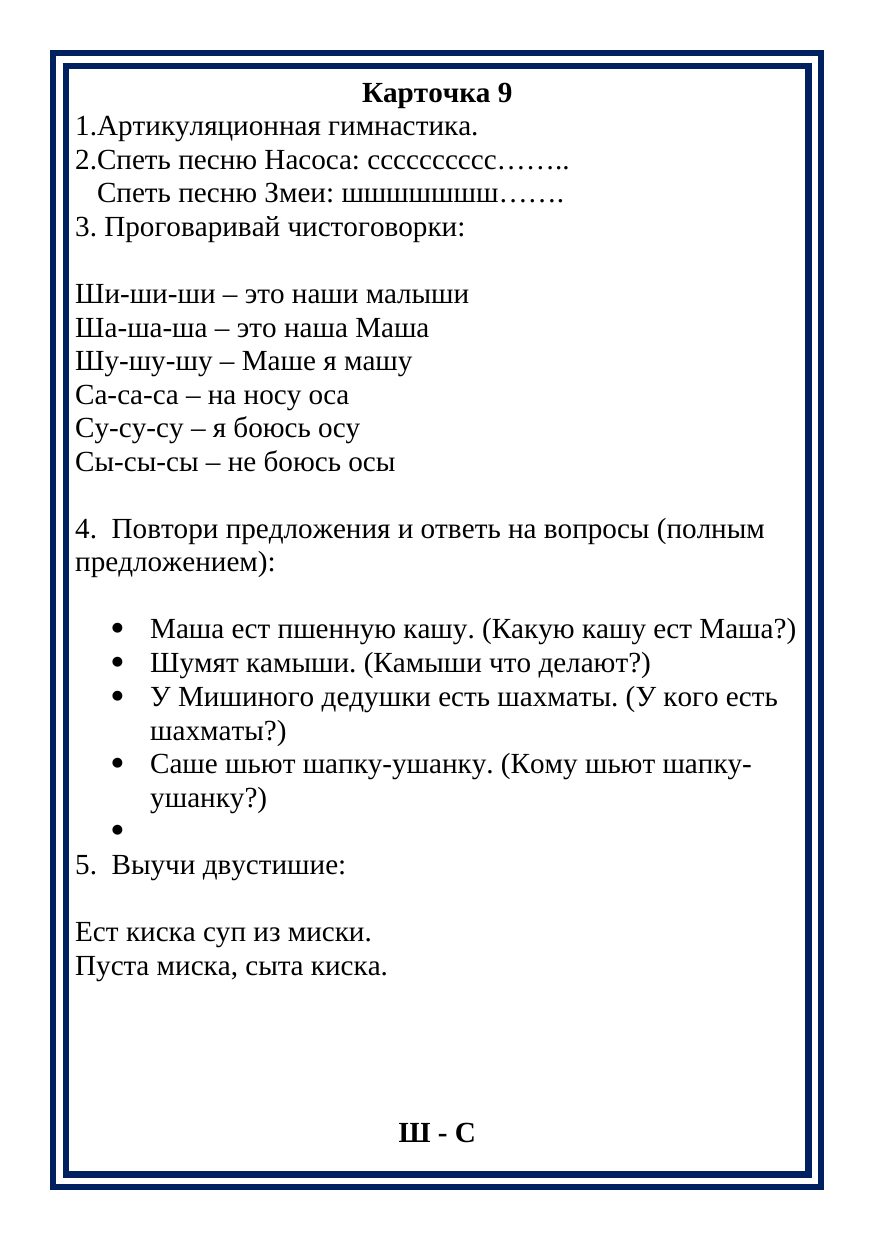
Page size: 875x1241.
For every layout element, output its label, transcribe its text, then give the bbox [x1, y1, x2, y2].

text Су-су-су – я боюсь осу [75, 410, 799, 444]
text Карточка 9 [75, 75, 799, 108]
list Маша ест пшенную кашу. (Какую кашу ест Маша?) [112, 612, 799, 645]
text Ша-ша-ша – это наша Маша [75, 310, 799, 343]
text 2.Спеть песню Насоса: сссссссссс…….. [75, 142, 799, 176]
text Ш - С [75, 1115, 799, 1149]
list Саше шьют шапку-ушанку. (Кому шьют шапку-ушанку?) [112, 746, 799, 813]
text 1.Артикуляционная гимнастика. [75, 108, 799, 142]
text Ест киска суп из миски. [75, 914, 799, 948]
text 5. Выучи двустишие: [75, 847, 799, 881]
list Шумят камыши. (Камыши что делают?) [112, 645, 799, 679]
text Ши-ши-ши – это наши малыши [75, 276, 799, 310]
text Са-са-са – на носу оса [75, 377, 799, 410]
text Пуста миска, сыта киска. [75, 948, 799, 981]
text 3. Проговаривай чистоговорки: [75, 209, 799, 243]
text 4. Повтори предложения и ответь на вопросы (полным предложением): [75, 511, 799, 578]
text Сы-сы-сы – не боюсь осы [75, 444, 799, 477]
text Шу-шу-шу – Маше я машу [75, 343, 799, 377]
text Спеть песню Змеи: шшшшшшш……. [75, 176, 799, 209]
list У Мишиного дедушки есть шахматы. (У кого есть шахматы?) [112, 679, 799, 746]
